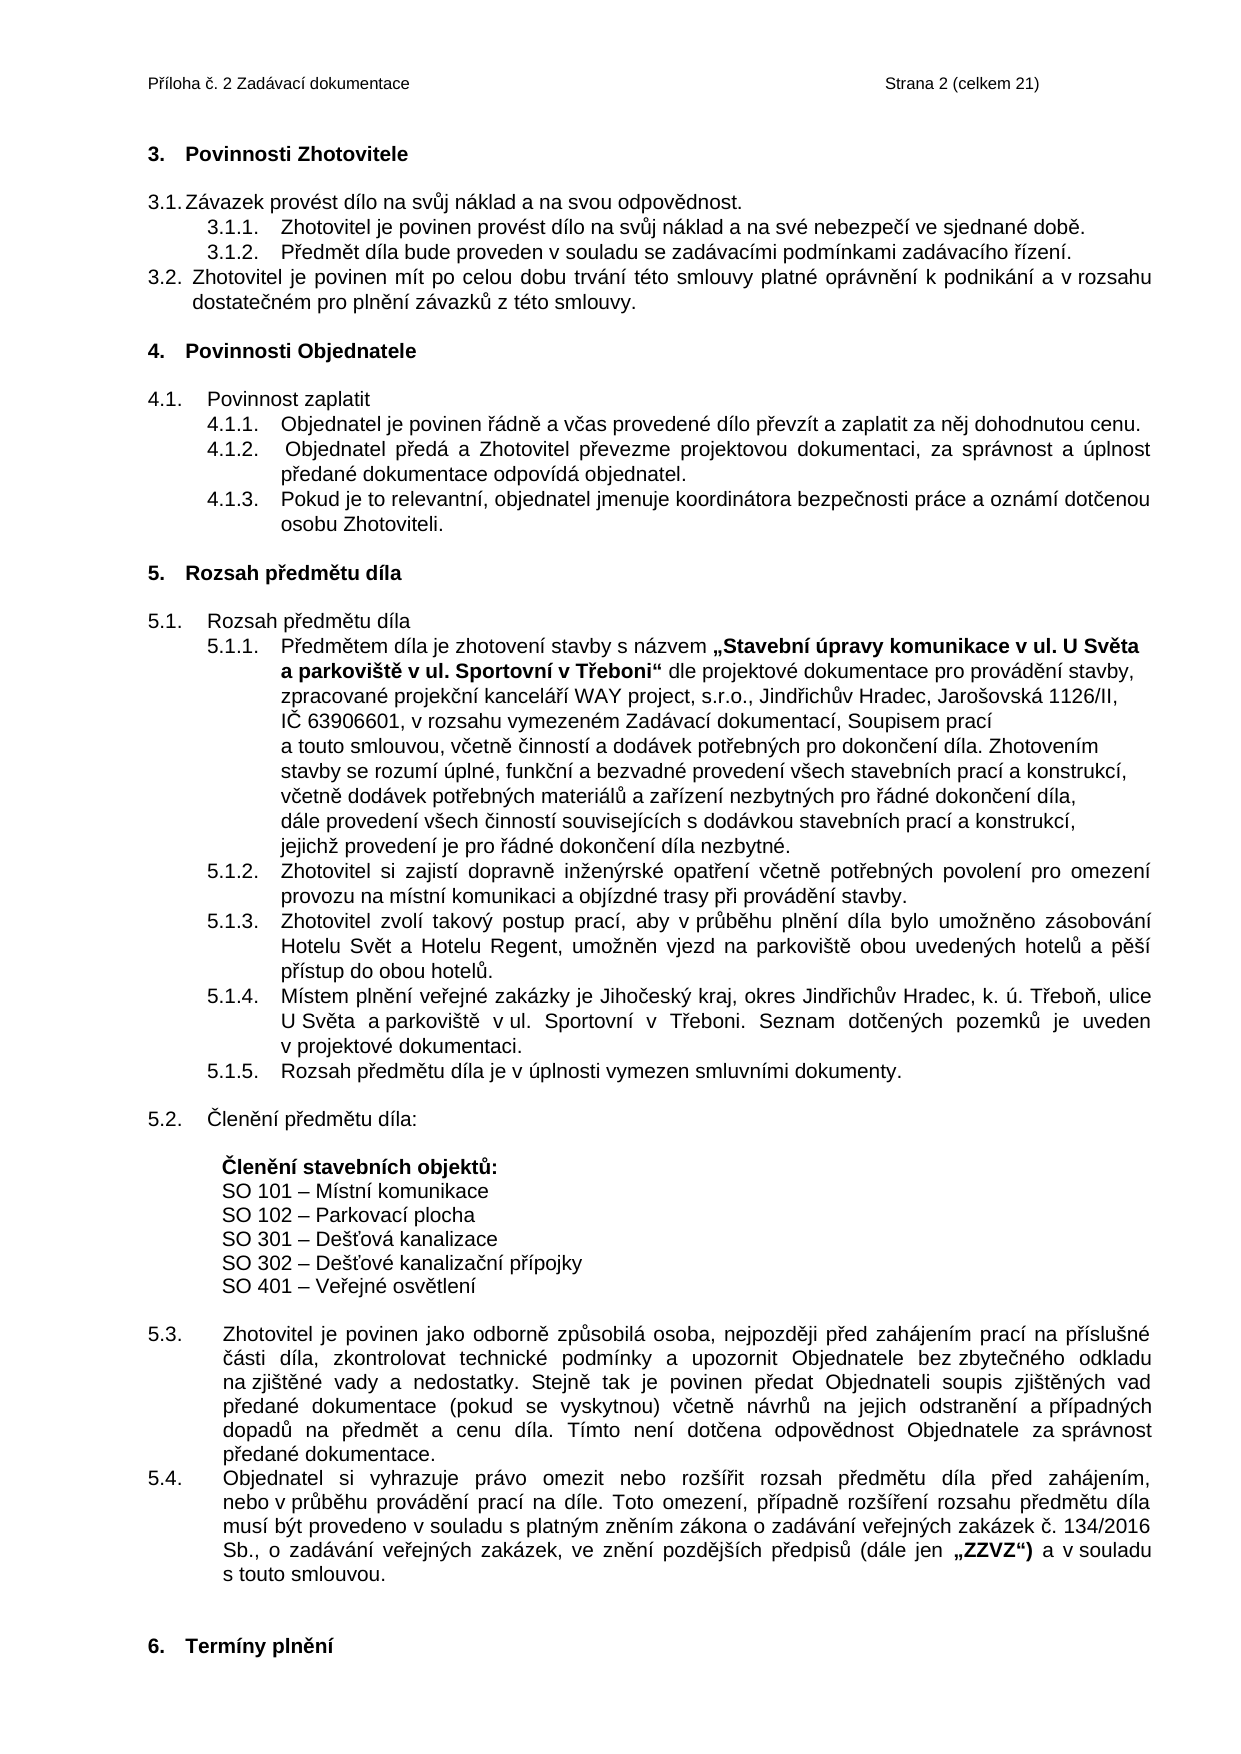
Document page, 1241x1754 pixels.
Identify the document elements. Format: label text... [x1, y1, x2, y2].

list Objednatel předá a Zhotovitel převezme projektovou dokumentaci, za správnost a úplnost předané dokumentace odpovídá objednatel. [207, 436, 1152, 486]
list Rozsah předmětu díla [148, 561, 1152, 585]
list Členění předmětu díla: [148, 1107, 1152, 1131]
list Termíny plnění [148, 1634, 1152, 1658]
list Objednatel si vyhrazuje právo omezit nebo rozšířit rozsah předmětu díla před zahájením, nebo v průběhu provádění prací na díle. Toto omezení, případně rozšíření rozsahu předmětu díla musí být provedeno v souladu s platným zněním zákona o zadávání veřejných zakázek č. 134/2016 Sb., o zadávání veřejných zakázek, ve znění pozdějších předpisů (dále jen „ZZVZ“) a v souladu s touto smlouvou. [148, 1466, 1152, 1586]
list Povinnost zaplatit [148, 387, 1152, 411]
list Místem plnění veřejné zakázky je Jihočeský kraj, okres Jindřichův Hradec, k. ú. Třeboň, ulice U Světa a parkoviště v ul. Sportovní v Třeboni. Seznam dotčených pozemků je uveden v projektové dokumentaci. [207, 983, 1152, 1058]
list Objednatel je povinen řádně a včas provedené dílo převzít a zaplatit za něj dohodnutou cenu. [207, 411, 1152, 436]
list Zhotovitel je povinen jako odborně způsobilá osoba, nejpozději před zahájením prací na příslušné části díla, zkontrolovat technické podmínky a upozornit Objednatele bez zbytečného odkladu na zjištěné vady a nedostatky. Stejně tak je povinen předat Objednateli soupis zjištěných vad předané dokumentace (pokud se vyskytnou) včetně návrhů na jejich odstranění a případných dopadů na předmět a cenu díla. Tímto není dotčena odpovědnost Objednatele za správnost předané dokumentace. [148, 1322, 1152, 1466]
list Povinnosti Zhotovitele [148, 142, 1152, 166]
text SO 102 – Parkovací plocha [222, 1202, 1152, 1226]
text SO 401 – Veřejné osvětlení [222, 1274, 1152, 1298]
list Zhotovitel zvolí takový postup prací, aby v průběhu plnění díla bylo umožněno zásobování Hotelu Svět a Hotelu Regent, umožněn vjezd na parkoviště obou uvedených hotelů a pěší přístup do obou hotelů. [207, 908, 1152, 983]
list Závazek provést dílo na svůj náklad a na svou odpovědnost. [148, 190, 1152, 214]
list Pokud je to relevantní, objednatel jmenuje koordinátora bezpečnosti práce a oznámí dotčenou osobu Zhotoviteli. [207, 486, 1152, 536]
list Rozsah předmětu díla [148, 609, 1152, 633]
list Předmětem díla je zhotovení stavby s názvem „Stavební úpravy komunikace v ul. U Světa a parkoviště v ul. Sportovní v Třeboni“ dle projektové dokumentace pro provádění stavby, zpracované projekční kanceláří WAY project, s.r.o., Jindřichův Hradec, Jarošovská 1126/II, IČ 63906601, v rozsahu vymezeném Zadávací dokumentací, Soupisem prací a touto smlouvou, včetně činností a dodávek potřebných pro dokončení díla. Zhotovením stavby se rozumí úplné, funkční a bezvadné provedení všech stavebních prací a konstrukcí, včetně dodávek potřebných materiálů a zařízení nezbytných pro řádné dokončení díla, dále provedení všech činností souvisejících s dodávkou stavebních prací a konstrukcí, jejichž provedení je pro řádné dokončení díla nezbytné. [207, 633, 1152, 858]
list Rozsah předmětu díla je v úplnosti vymezen smluvními dokumenty. [207, 1058, 1152, 1083]
list Zhotovitel je povinen mít po celou dobu trvání této smlouvy platné oprávnění k podnikání a v rozsahu dostatečném pro plnění závazků z této smlouvy. [148, 264, 1152, 314]
list Zhotovitel je povinen provést dílo na svůj náklad a na své nebezpečí ve sjednané době. [207, 214, 1152, 239]
text SO 101 – Místní komunikace [222, 1178, 1152, 1202]
text Členění stavebních objektů: [148, 1154, 1152, 1178]
list Povinnosti Objednatele [148, 339, 1152, 363]
list Zhotovitel si zajistí dopravně inženýrské opatření včetně potřebných povolení pro omezení provozu na místní komunikaci a objízdné trasy při provádění stavby. [207, 858, 1152, 908]
text SO 302 – Dešťové kanalizační přípojky [222, 1250, 1152, 1274]
list Předmět díla bude proveden v souladu se zadávacími podmínkami zadávacího řízení. [207, 239, 1152, 264]
text SO 301 – Dešťová kanalizace [222, 1226, 1152, 1250]
